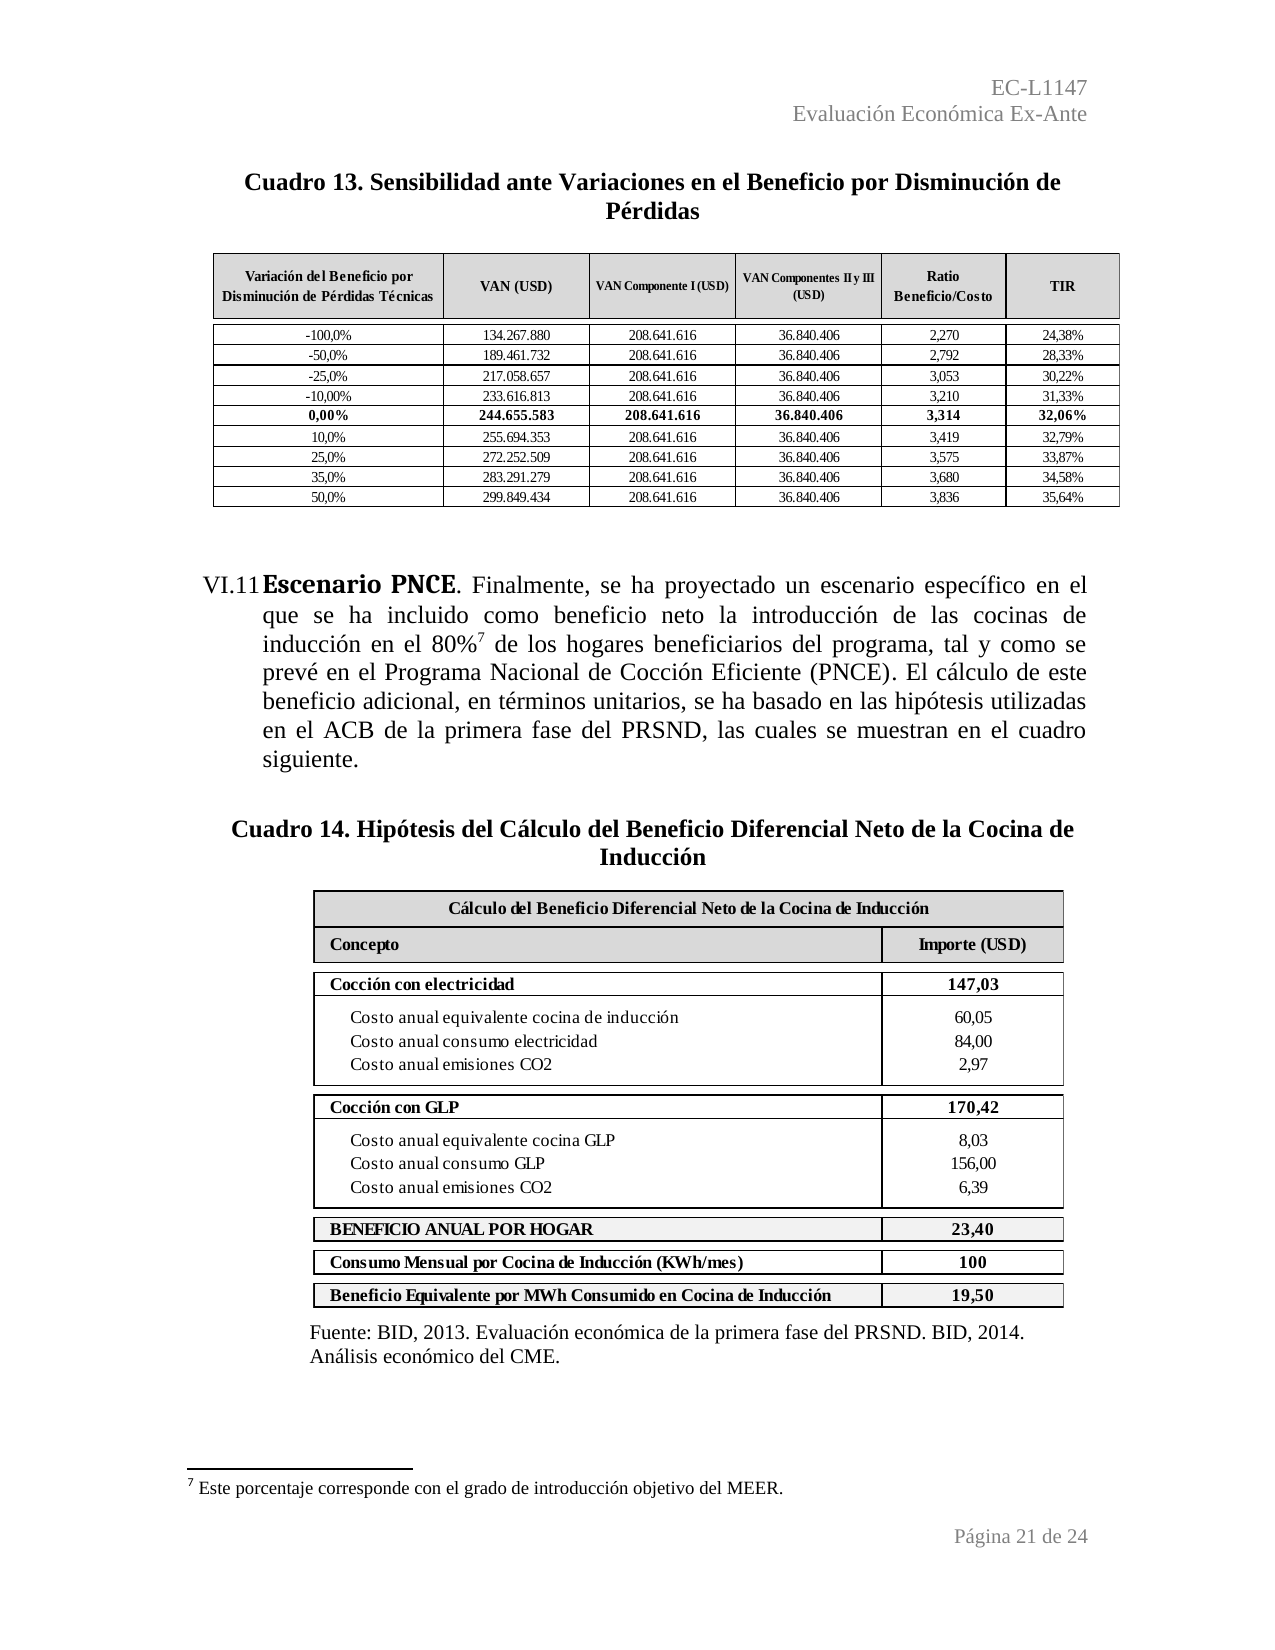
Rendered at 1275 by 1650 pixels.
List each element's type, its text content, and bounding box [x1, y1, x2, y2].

list Escenario PNCE. Finalmente, se ha proyectado un escenario específico en el que se ha incluido como beneficio neto la introducción de las cocinas de inducción en el 80% de los hogares beneficiarios del programa, tal y como se prevé en el Programa Nacional de Cocción Eficiente (PNCE). El cálculo de este beneficio adicional, en términos unitarios, se ha basado en las hipótesis utilizadas en el ACB de la primera fase del PRSND, las cuales se muestran en el cuadro siguiente. [202, 569, 1087, 772]
text Cuadro 14. Hipótesis del Cálculo del Beneficio Diferencial Neto de la Cocina de Inducción [217, 814, 1087, 871]
text Cuadro 13. Sensibilidad ante Variaciones en el Beneficio por Disminución de Pérdidas [217, 167, 1087, 224]
text Fuente: BID, 2013. Evaluación económica de la primera fase del PRSND. BID, 2014. Análisis económico del CME. [309, 884, 1087, 1368]
